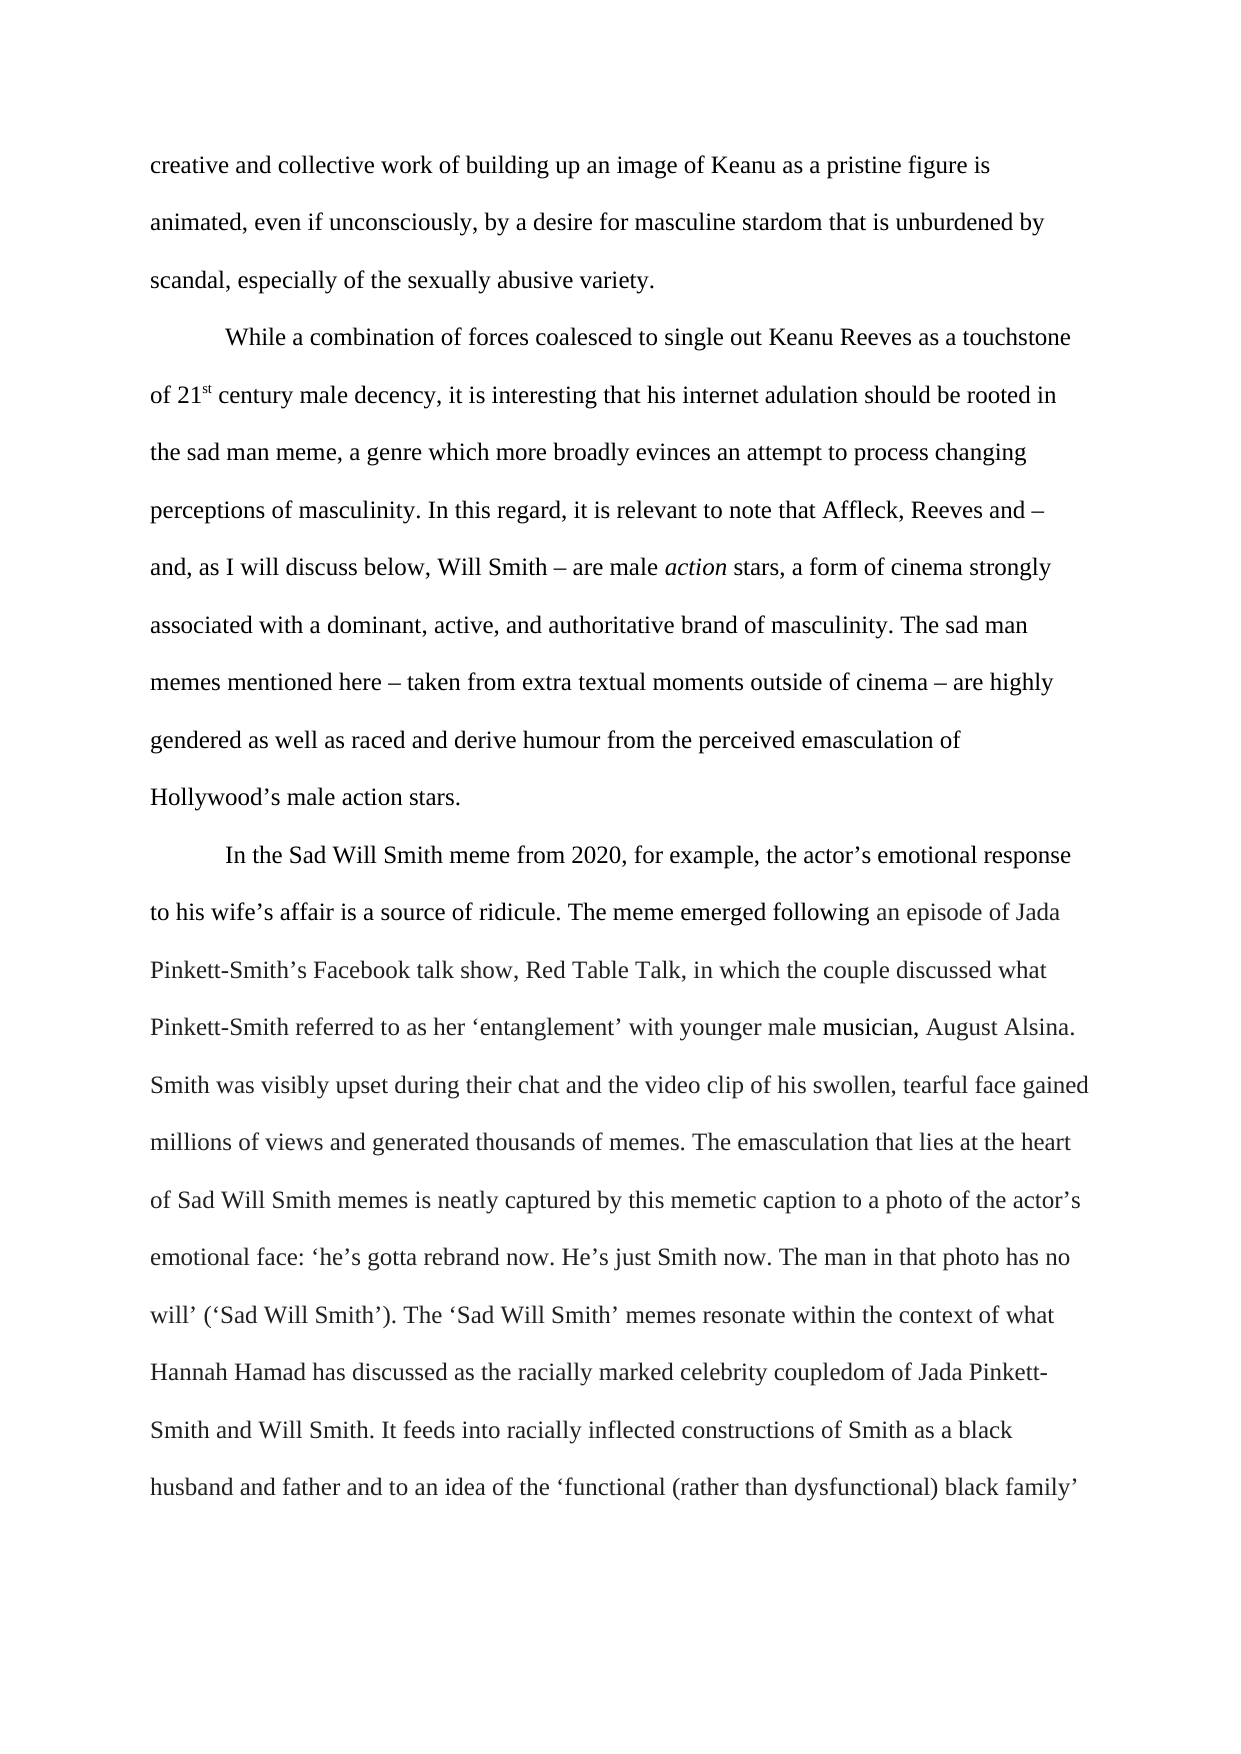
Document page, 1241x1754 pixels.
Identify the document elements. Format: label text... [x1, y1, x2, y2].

text While a combination of forces coalesced to single out Keanu Reeves as a touchstone of 21st century male decency, it is interesting that his internet adulation should be rooted in the sad man meme, a genre which more broadly evinces an attempt to process changing perceptions of masculinity. In this regard, it is relevant to note that Affleck, Reeves and – and, as I will discuss below, Will Smith – are male action stars, a form of cinema strongly associated with a dominant, active, and authoritative brand of masculinity. The sad man memes mentioned here – taken from extra textual moments outside of cinema – are highly gendered as well as raced and derive humour from the perceived emasculation of Hollywood’s male action stars. [150, 322, 1090, 811]
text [150, 840, 1090, 1501]
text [150, 150, 1090, 294]
